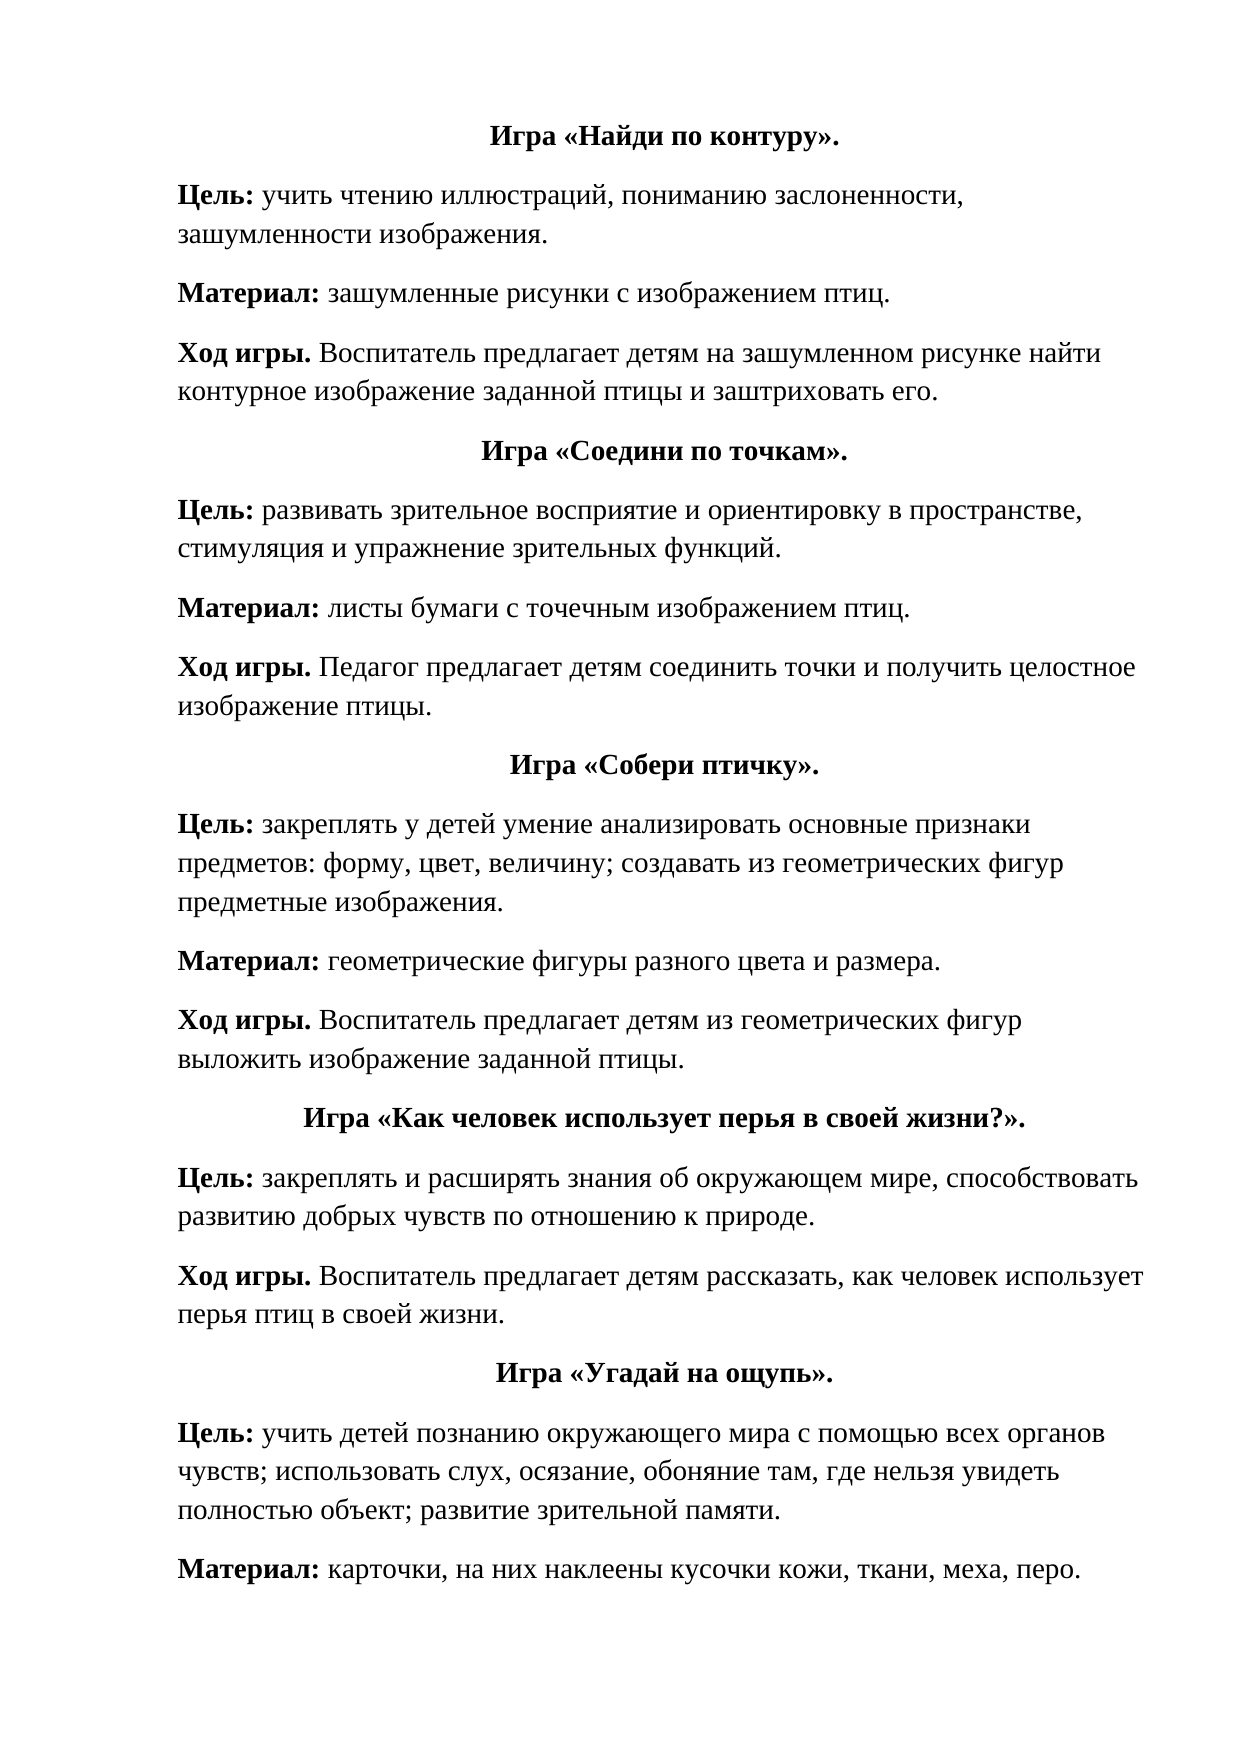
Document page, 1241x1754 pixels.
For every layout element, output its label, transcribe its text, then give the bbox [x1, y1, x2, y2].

text Материал: геометрические фигуры разного цвета и размера. [177, 943, 1152, 977]
text Ход игры. Педагог предлагает детям соединить точки и получить целостное изображение птицы. [177, 649, 1152, 721]
text Материал: листы бумаги с точечным изображением птиц. [177, 590, 1152, 623]
text Игра «Как человек использует перья в своей жизни?». [177, 1100, 1152, 1134]
text Цель: учить чтению иллюстраций, пониманию заслоненности, зашумленности изображения. [177, 177, 1152, 249]
text Цель: развивать зрительное восприятие и ориентировку в пространстве, стимуляция и упражнение зрительных функций. [177, 492, 1152, 564]
text Цель: закреплять и расширять знания об окружающем мире, способствовать развитию добрых чувств по отношению к природе. [177, 1160, 1152, 1232]
text Игра «Собери птичку». [177, 747, 1152, 781]
text Игра «Угадай на ощупь». [177, 1356, 1152, 1389]
text Цель: закреплять у детей умение анализировать основные признаки предметов: форму, цвет, величину; создавать из геометрических фигур предметные изображения. [177, 807, 1152, 917]
text Материал: карточки, на них наклеены кусочки кожи, ткани, меха, перо. [177, 1551, 1152, 1585]
text Ход игры. Воспитатель предлагает детям рассказать, как человек использует перья птиц в своей жизни. [177, 1258, 1152, 1330]
text Материал: зашумленные рисунки с изображением птиц. [177, 275, 1152, 309]
text Цель: учить детей познанию окружающего мира с помощью всех органов чувств; использовать слух, осязание, обоняние там, где нельзя увидеть полностью объект; развитие зрительной памяти. [177, 1415, 1152, 1526]
text Ход игры. Воспитатель предлагает детям из геометрических фигур выложить изображение заданной птицы. [177, 1002, 1152, 1074]
text Ход игры. Воспитатель предлагает детям на зашумленном рисунке найти контурное изображение заданной птицы и заштриховать его. [177, 335, 1152, 407]
text Игра «Найди по контуру». [177, 118, 1152, 152]
text Игра «Соедини по точкам». [177, 433, 1152, 466]
